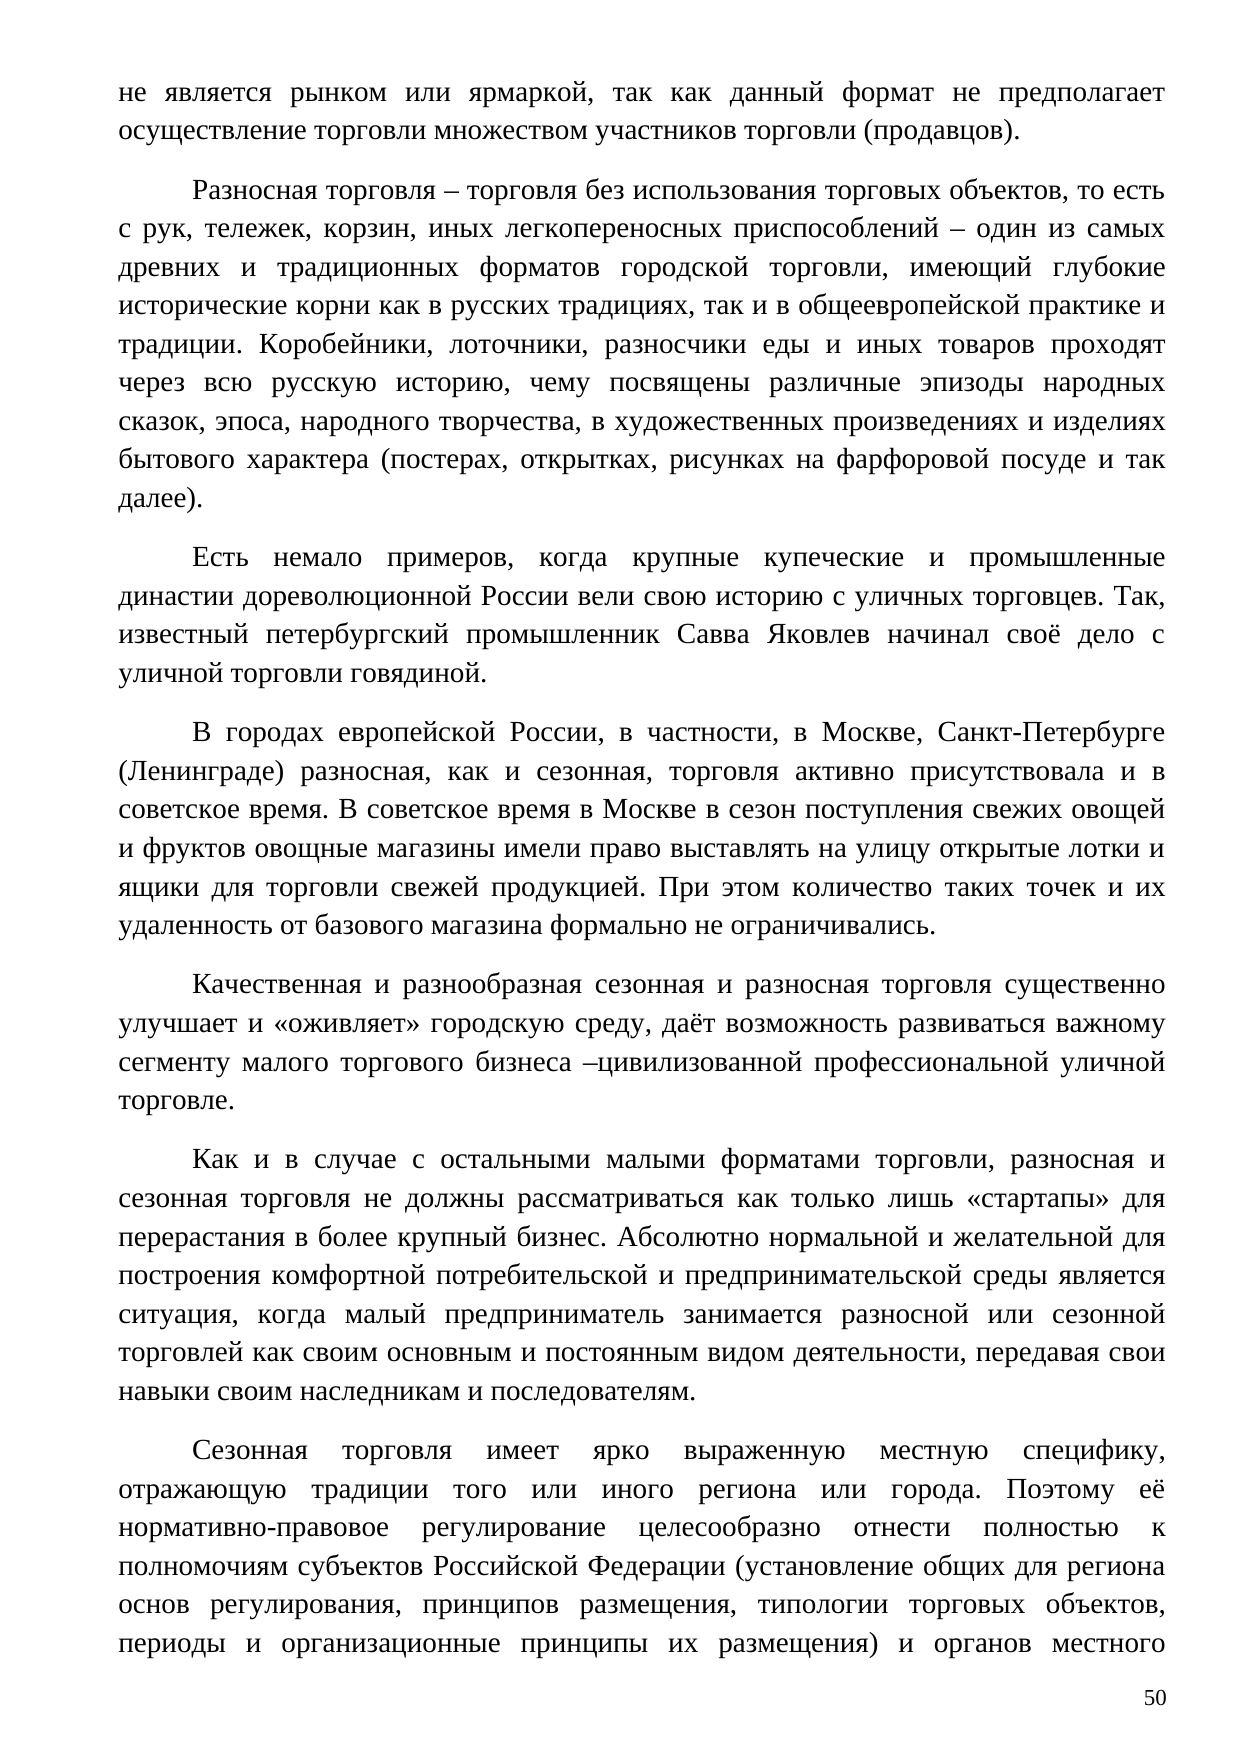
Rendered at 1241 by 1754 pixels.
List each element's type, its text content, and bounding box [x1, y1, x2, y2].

text Разносная торговля – торговля без использования торговых объектов, то есть с рук, тележек, корзин, иных легкопереносных приспособлений – один из самых древних и традиционных форматов городской торговли, имеющий глубокие исторические корни как в русских традициях, так и в общеевропейской практике и традиции. Коробейники, лоточники, разносчики еды и иных товаров проходят через всю русскую историю, чему посвящены различные эпизоды народных сказок, эпоса, народного творчества, в художественных произведениях и изделиях бытового характера (постерах, открытках, рисунках на фарфоровой посуде и так далее). [118, 172, 1167, 514]
text Есть немало примеров, когда крупные купеческие и промышленные династии дореволюционной России вели свою историю с уличных торговцев. Так, известный петербургский промышленник Савва Яковлев начинал своё дело с уличной торговли говядиной. [118, 539, 1167, 689]
text В городах европейской России, в частности, в Москве, Санкт-Петербурге (Ленинграде) разносная, как и сезонная, торговля активно присутствовала и в советское время. В советское время в Москве в сезон поступления свежих овощей и фруктов овощные магазины имели право выставлять на улицу открытые лотки и ящики для торговли свежей продукцией. При этом количество таких точек и их удаленность от базового магазина формально не ограничивались. [118, 714, 1167, 941]
text Качественная и разнообразная сезонная и разносная торговля существенно улучшает и «оживляет» городскую среду, даёт возможность развиваться важному сегменту малого торгового бизнеса –цивилизованной профессиональной уличной торговле. [118, 967, 1167, 1116]
text Как и в случае с остальными малыми форматами торговли, разносная и сезонная торговля не должны рассматриваться как только лишь «стартапы» для перерастания в более крупный бизнес. Абсолютно нормальной и желательной для построения комфортной потребительской и предпринимательской среды является ситуация, когда малый предприниматель занимается разносной или сезонной торговлей как своим основным и постоянным видом деятельности, передавая свои навыки своим наследникам и последователям. [118, 1142, 1167, 1406]
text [118, 1432, 1167, 1658]
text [118, 74, 1167, 146]
